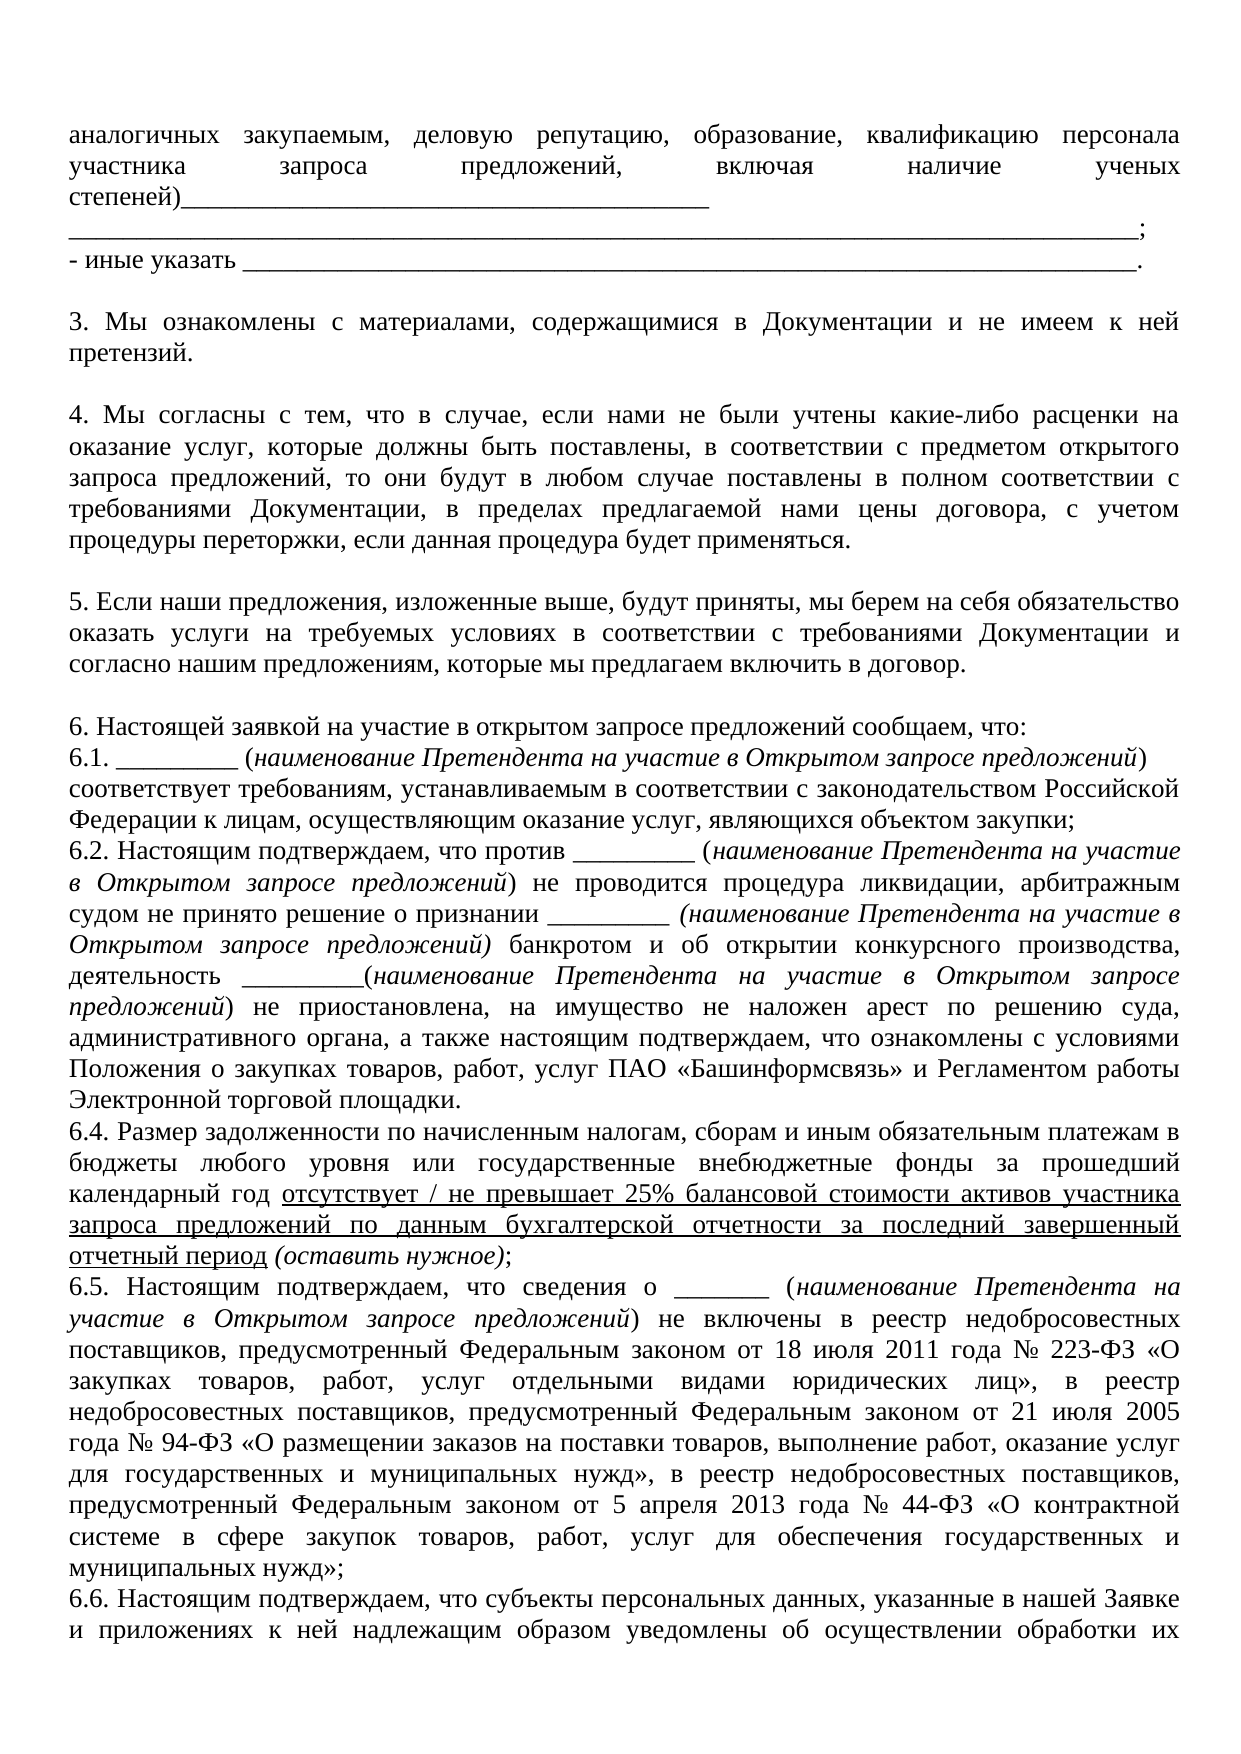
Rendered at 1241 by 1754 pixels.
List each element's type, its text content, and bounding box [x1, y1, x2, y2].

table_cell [58, 710, 1192, 1644]
table_cell 5. Если наши предложения, изложенные выше, будут приняты, мы берем на себя обязательство оказать услуги на требуемых условиях в соответствии с требованиями Документации и согласно нашим предложениям, которые мы предлагаем включить в договор. [58, 585, 1192, 710]
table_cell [58, 118, 1192, 367]
table_cell 4. Мы согласны с тем, что в случае, если нами не были учтены какие-либо расценки на оказание услуг, которые должны быть поставлены, в соответствии с предметом открытого запроса предложений, то они будут в любом случае поставлены в полном соответствии с требованиями Документации, в пределах предлагаемой нами цены договора, с учетом процедуры переторжки, если данная процедура будет применяться. [58, 367, 1192, 585]
